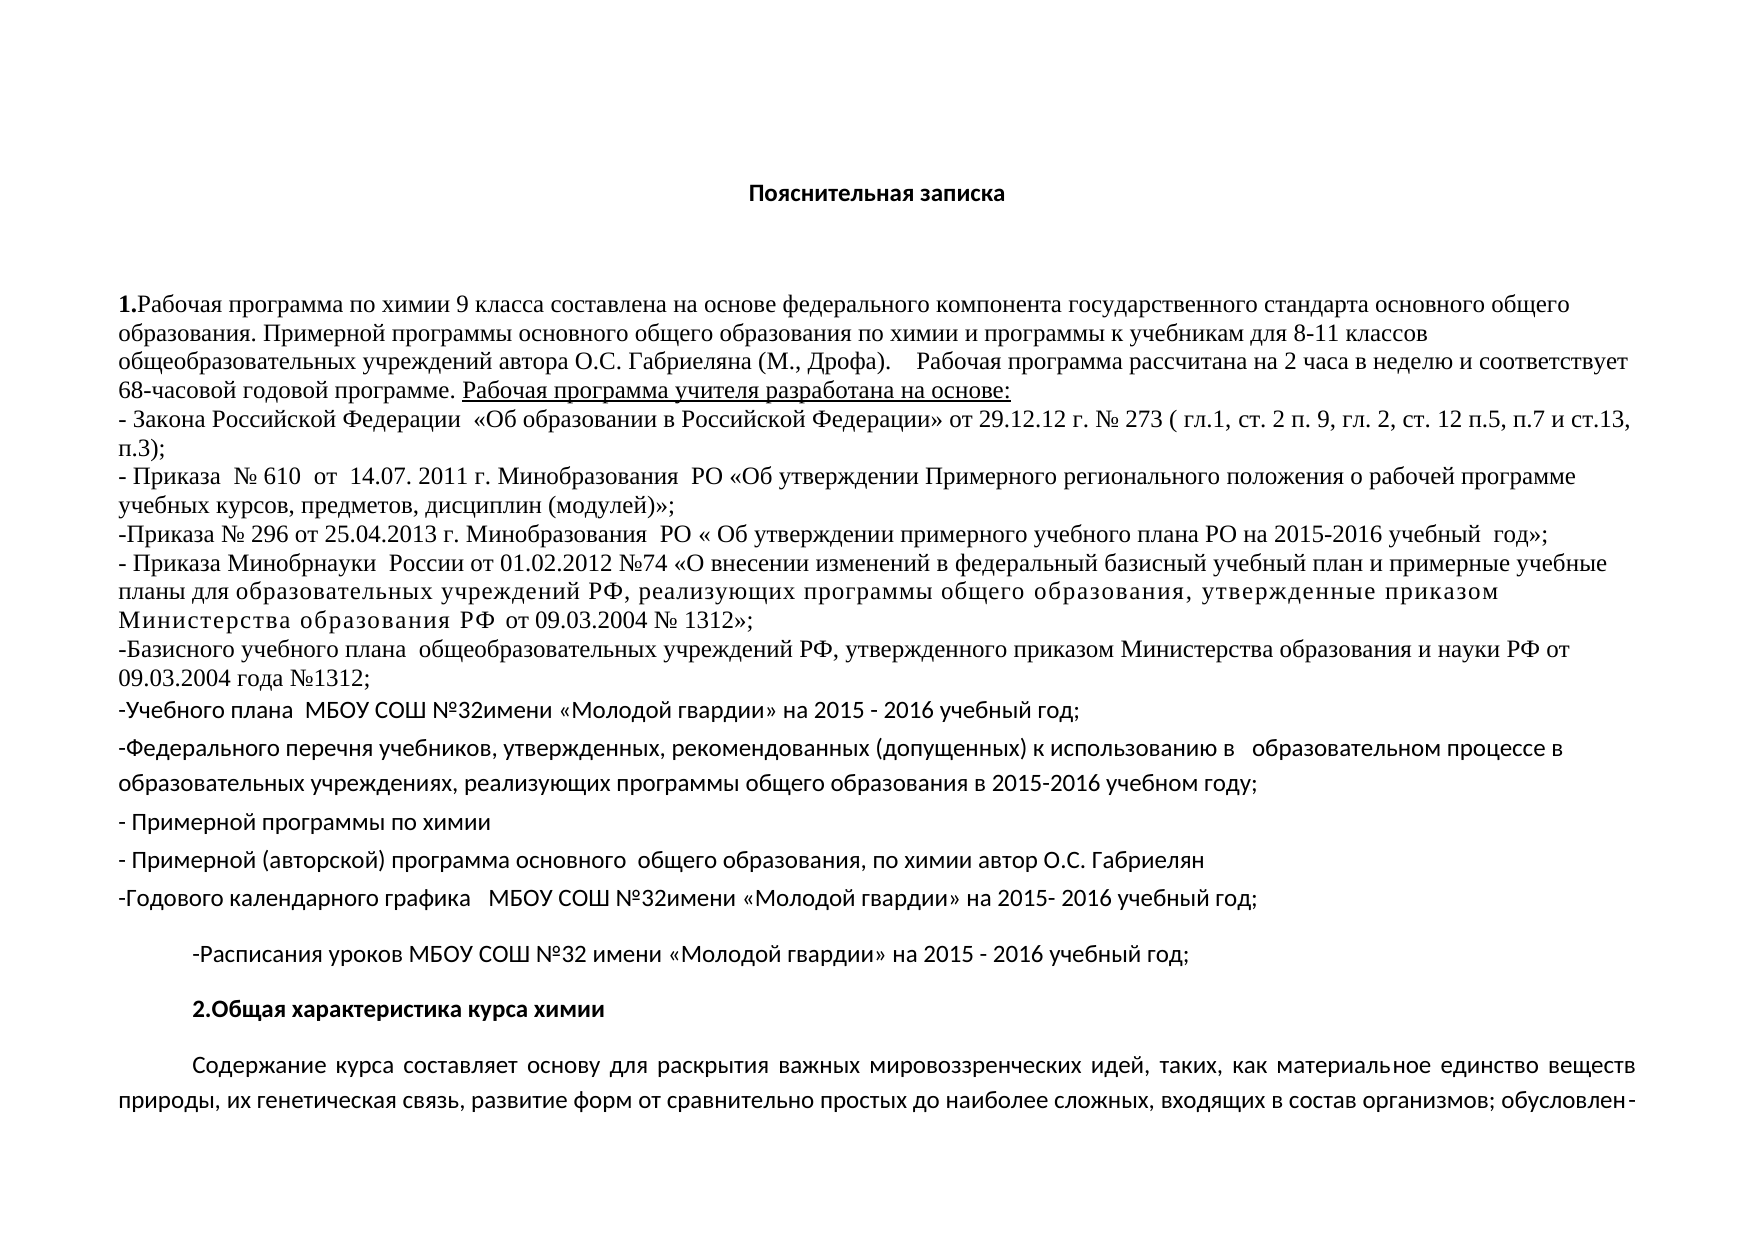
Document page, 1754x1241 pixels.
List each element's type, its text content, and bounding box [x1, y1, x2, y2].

text - Примерной программы по химии [118, 806, 1636, 836]
text 2.Общая характеристика курса химии [118, 994, 1636, 1024]
text Пояснительная записка [118, 177, 1636, 208]
text -Годового календарного графика МБОУ СОШ №32имени «Молодой гвардии» на 2015- 2016 учебный год; [118, 882, 1636, 912]
text - Закона Российской Федерации «Об образовании в Российской Федерации» от 29.12.12 г. № 273 ( гл.1, ст. 2 п. 9, гл. 2, ст. 12 п.5, п.7 и ст.13, п.3); [118, 404, 1636, 461]
text -Федерального перечня учебников, утвержденных, рекомендованных (допущенных) к использованию в образовательном процессе в образовательных учреждениях, реализующих программы общего образования в 2015-2016 учебном году; [118, 733, 1636, 798]
text - Приказа № 610 от 14.07. 2011 г. Минобразования РО «Об утверждении Примерного регионального положения о рабочей программе учебных курсов, предметов, дисциплин (модулей)»; [118, 461, 1636, 519]
text -Приказа № 296 от 25.04.2013 г. Минобразования РО « Об утверждении примерного учебного плана РО на 2015-2016 учебный год»; [118, 519, 1636, 548]
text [118, 1049, 1636, 1115]
text - Примерной (авторской) программа основного общего образования, по химии автор О.С. Габриелян [118, 844, 1636, 874]
text 1.Рабочая программа по химии 9 класса составлена на основе федерального компонента государственного стандарта основного общего образования. Примерной программы основного общего образования по химии и программы к учебникам для 8-11 классов общеобразовательных учреждений автора О.С. Габриеляна (М., Дрофа). Рабочая программа рассчитана на 2 часа в неделю и соответствует 68-часовой годовой программе. Рабочая программа учителя разработана на основе: [118, 289, 1636, 404]
text -Расписания уроков МБОУ СОШ №32 имени «Молодой гвардии» на 2015 - 2016 учебный год; [118, 938, 1636, 968]
text -Учебного плана МБОУ СОШ №32имени «Молодой гвардии» на 2015 - 2016 учебный год; [118, 694, 1636, 725]
text -Базисного учебного плана общеобразовательных учреждений РФ, утвержденного приказом Министерства образования и науки РФ от 09.03.2004 года №1312; [118, 634, 1636, 691]
text - Приказа Минобрнауки России от 01.02.2012 №74 «О внесении изменений в федеральный базисный учебный план и примерные учебные планы для образовательных учреждений РФ, реализующих программы общего образования, утвержденные приказом Министерства образования РФ от 09.03.2004 № 1312»; [118, 548, 1636, 634]
